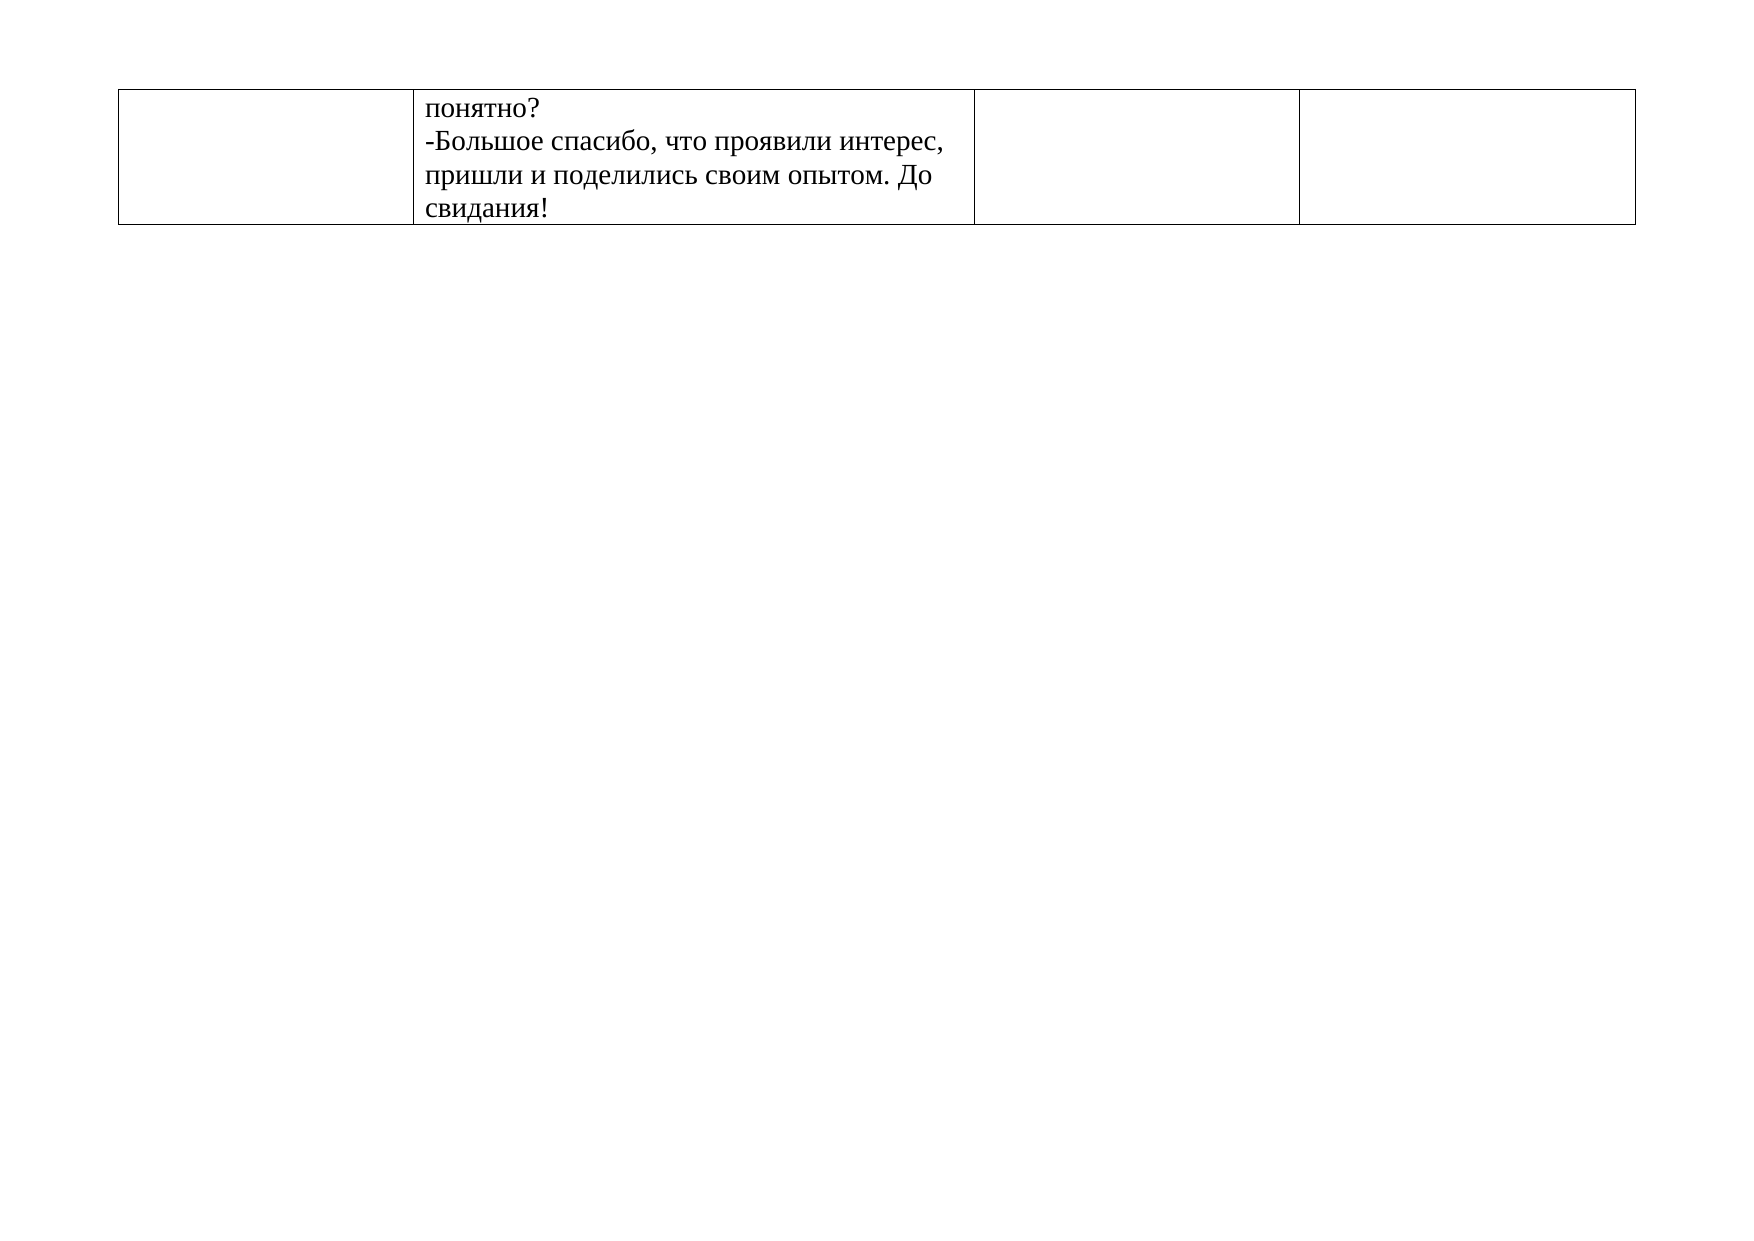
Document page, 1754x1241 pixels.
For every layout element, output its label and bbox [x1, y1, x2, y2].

table_cell [1300, 90, 1635, 224]
table_cell [119, 90, 413, 224]
table_cell [414, 90, 974, 224]
table_cell [975, 90, 1299, 224]
